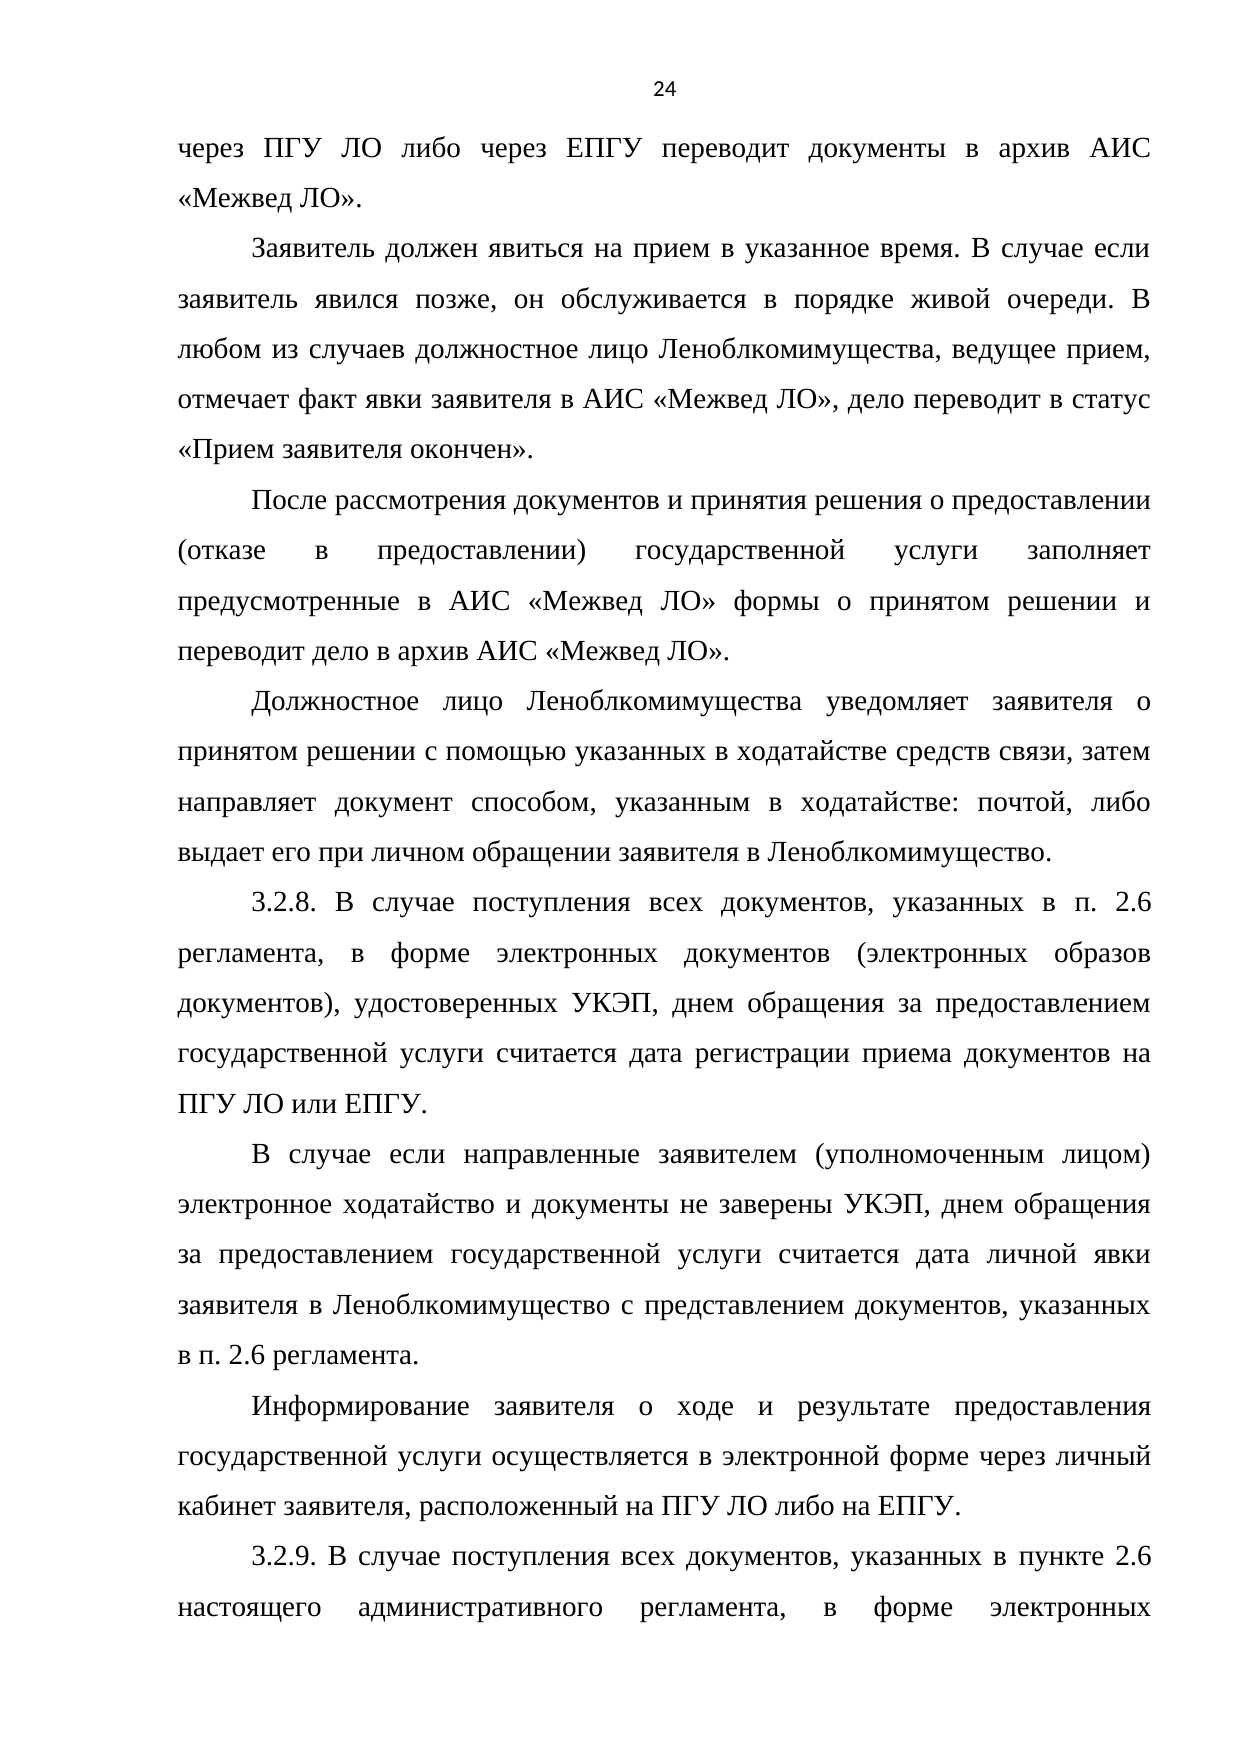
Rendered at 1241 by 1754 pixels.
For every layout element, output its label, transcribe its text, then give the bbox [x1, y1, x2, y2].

text В случае если направленные заявителем (уполномоченным лицом) электронное ходатайство и документы не заверены УКЭП, днем обращения за предоставлением государственной услуги считается дата личной явки заявителя в Леноблкомимущество с представлением документов, указанных в п. 2.6 регламента. [177, 1136, 1152, 1371]
text Должностное лицо Леноблкомимущества уведомляет заявителя о принятом решении с помощью указанных в ходатайстве средств связи, затем направляет документ способом, указанным в ходатайстве: почтой, либо выдает его при личном обращении заявителя в Леноблкомимущество. [177, 683, 1152, 868]
text 3.2.8. В случае поступления всех документов, указанных в п. 2.6 регламента, в форме электронных документов (электронных образов документов), удостоверенных УКЭП, днем обращения за предоставлением государственной услуги считается дата регистрации приема документов на ПГУ ЛО или ЕПГУ. [177, 884, 1152, 1119]
text После рассмотрения документов и принятия решения о предоставлении (отказе в предоставлении) государственной услуги заполняет предусмотренные в АИС «Межвед ЛО» формы о принятом решении и переводит дело в архив АИС «Межвед ЛО». [177, 482, 1152, 666]
text Информирование заявителя о ходе и результате предоставления государственной услуги осуществляется в электронной форме через личный кабинет заявителя, расположенный на ПГУ ЛО либо на ЕПГУ. [177, 1388, 1152, 1522]
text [177, 1538, 1152, 1622]
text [177, 130, 1152, 214]
text Заявитель должен явиться на прием в указанное время. В случае если заявитель явился позже, он обслуживается в порядке живой очереди. В любом из случаев должностное лицо Леноблкомимущества, ведущее прием, отмечает факт явки заявителя в АИС «Межвед ЛО», дело переводит в статус «Прием заявителя окончен». [177, 230, 1152, 465]
